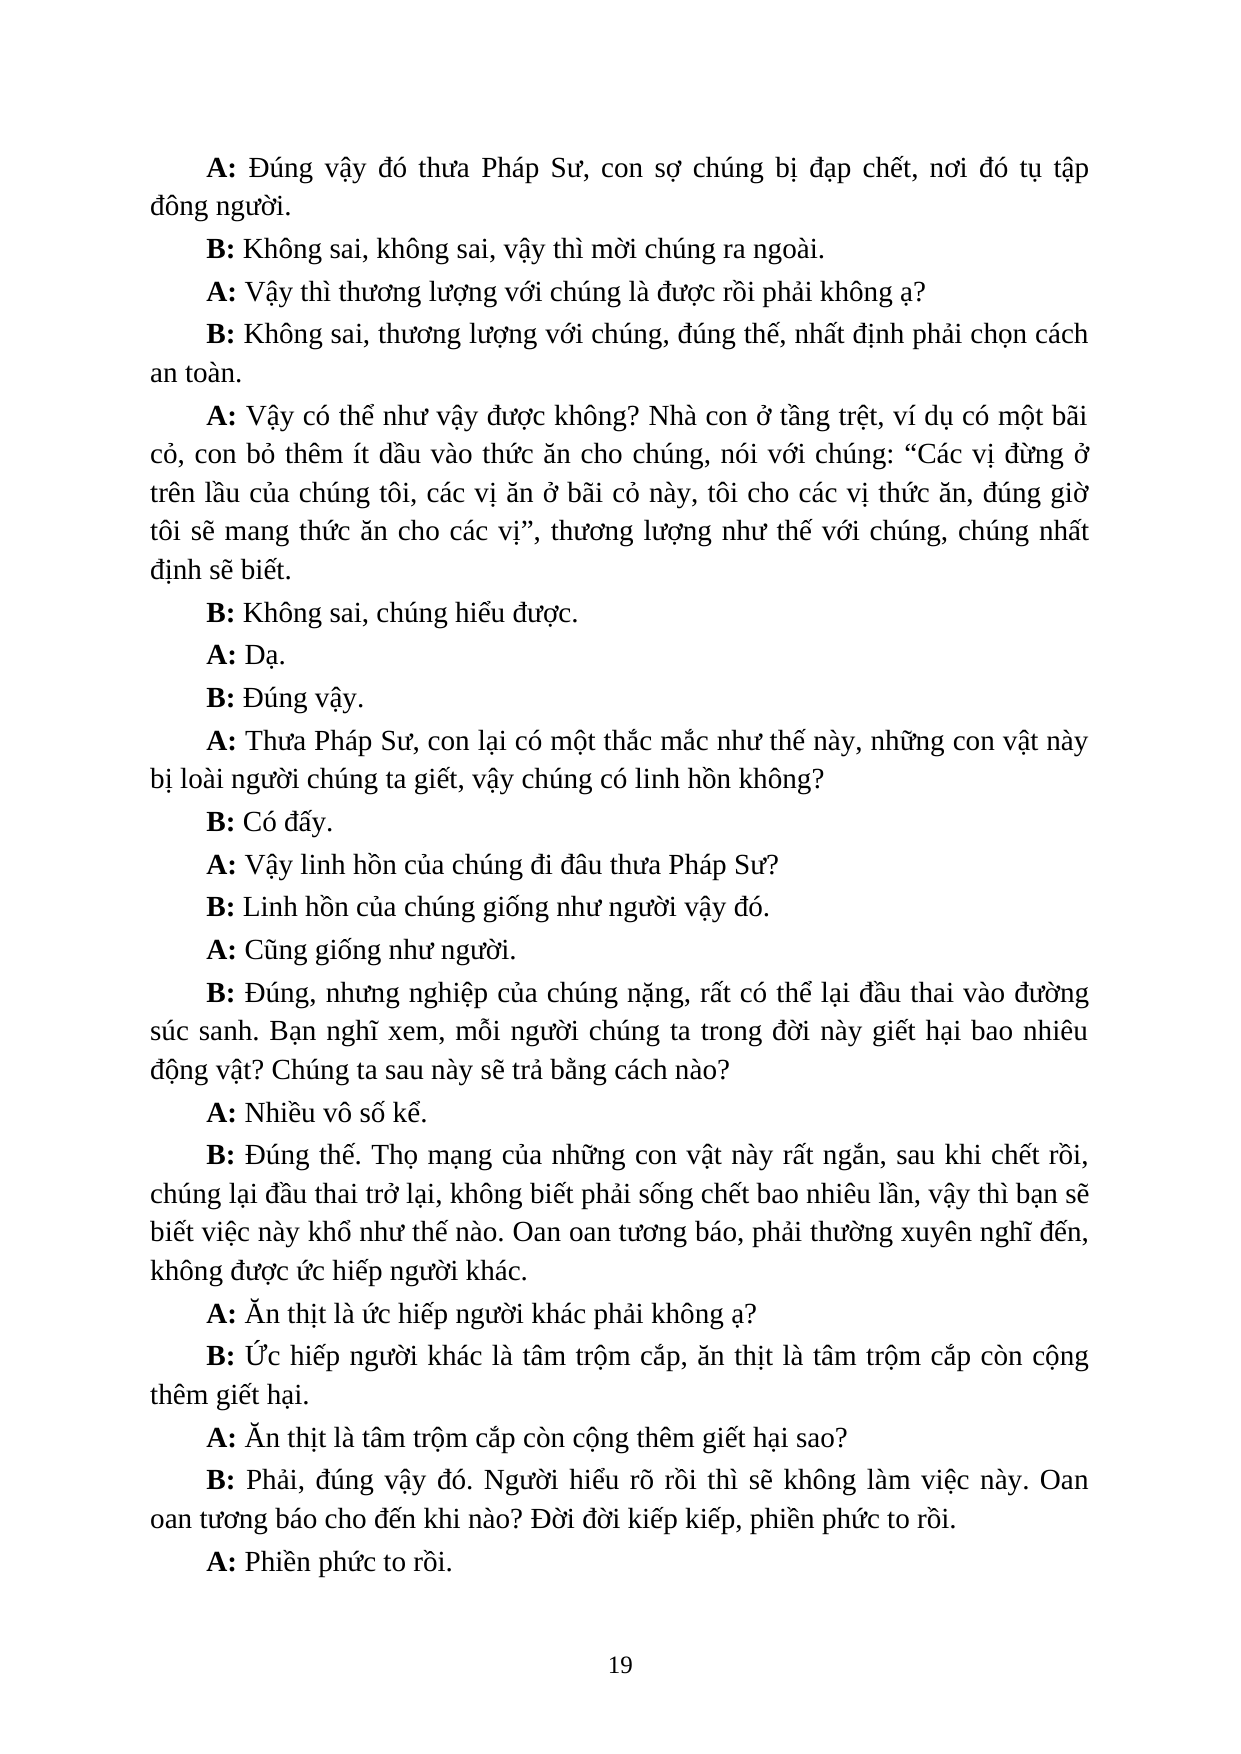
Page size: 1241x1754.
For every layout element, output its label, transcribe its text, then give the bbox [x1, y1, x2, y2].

text A: Đúng vậy đó thưa Pháp Sư, con sợ chúng bị đạp chết, nơi đó tụ tập đông người. [150, 150, 1090, 222]
text B: Không sai, không sai, vậy thì mời chúng ra ngoài. [150, 231, 1090, 265]
text A: Dạ. [150, 637, 1090, 671]
text A: Vậy linh hồn của chúng đi đâu thưa Pháp Sư? [150, 847, 1090, 880]
text A: Ăn thịt là tâm trộm cắp còn cộng thêm giết hại sao? [150, 1420, 1090, 1453]
text B: Ức hiếp người khác là tâm trộm cắp, ăn thịt là tâm trộm cắp còn cộng thêm giết hại. [150, 1338, 1090, 1411]
text A: Phiền phức to rồi. [150, 1544, 1090, 1577]
text A: Nhiều vô số kể. [150, 1095, 1090, 1128]
text B: Đúng vậy. [150, 680, 1090, 714]
text B: Đúng thế. Thọ mạng của những con vật này rất ngắn, sau khi chết rồi, chúng lại đầu thai trở lại, không biết phải sống chết bao nhiêu lần, vậy thì bạn sẽ biết việc này khổ như thế nào. Oan oan tương báo, phải thường xuyên nghĩ đến, không được ức hiếp người khác. [150, 1137, 1090, 1287]
text A: Ăn thịt là ức hiếp người khác phải không ạ? [150, 1296, 1090, 1329]
text A: Cũng giống như người. [150, 932, 1090, 966]
text A: Vậy thì thương lượng với chúng là được rồi phải không ạ? [150, 274, 1090, 307]
text B: Phải, đúng vậy đó. Người hiểu rõ rồi thì sẽ không làm việc này. Oan oan tương báo cho đến khi nào? Đời đời kiếp kiếp, phiền phức to rồi. [150, 1462, 1090, 1534]
text A: Vậy có thể như vậy được không? Nhà con ở tầng trệt, ví dụ có một bãi cỏ, con bỏ thêm ít dầu vào thức ăn cho chúng, nói với chúng: “Các vị đừng ở trên lầu của chúng tôi, các vị ăn ở bãi cỏ này, tôi cho các vị thức ăn, đúng giờ tôi sẽ mang thức ăn cho các vị”, thương lượng như thế với chúng, chúng nhất định sẽ biết. [150, 398, 1090, 586]
text A: Thưa Pháp Sư, con lại có một thắc mắc như thế này, những con vật này bị loài người chúng ta giết, vậy chúng có linh hồn không? [150, 723, 1090, 795]
text B: Không sai, chúng hiểu được. [150, 595, 1090, 628]
text B: Đúng, nhưng nghiệp của chúng nặng, rất có thể lại đầu thai vào đường súc sanh. Bạn nghĩ xem, mỗi người chúng ta trong đời này giết hại bao nhiêu động vật? Chúng ta sau này sẽ trả bằng cách nào? [150, 975, 1090, 1086]
text B: Linh hồn của chúng giống như người vậy đó. [150, 889, 1090, 923]
text B: Không sai, thương lượng với chúng, đúng thế, nhất định phải chọn cách an toàn. [150, 317, 1090, 389]
text B: Có đấy. [150, 804, 1090, 838]
